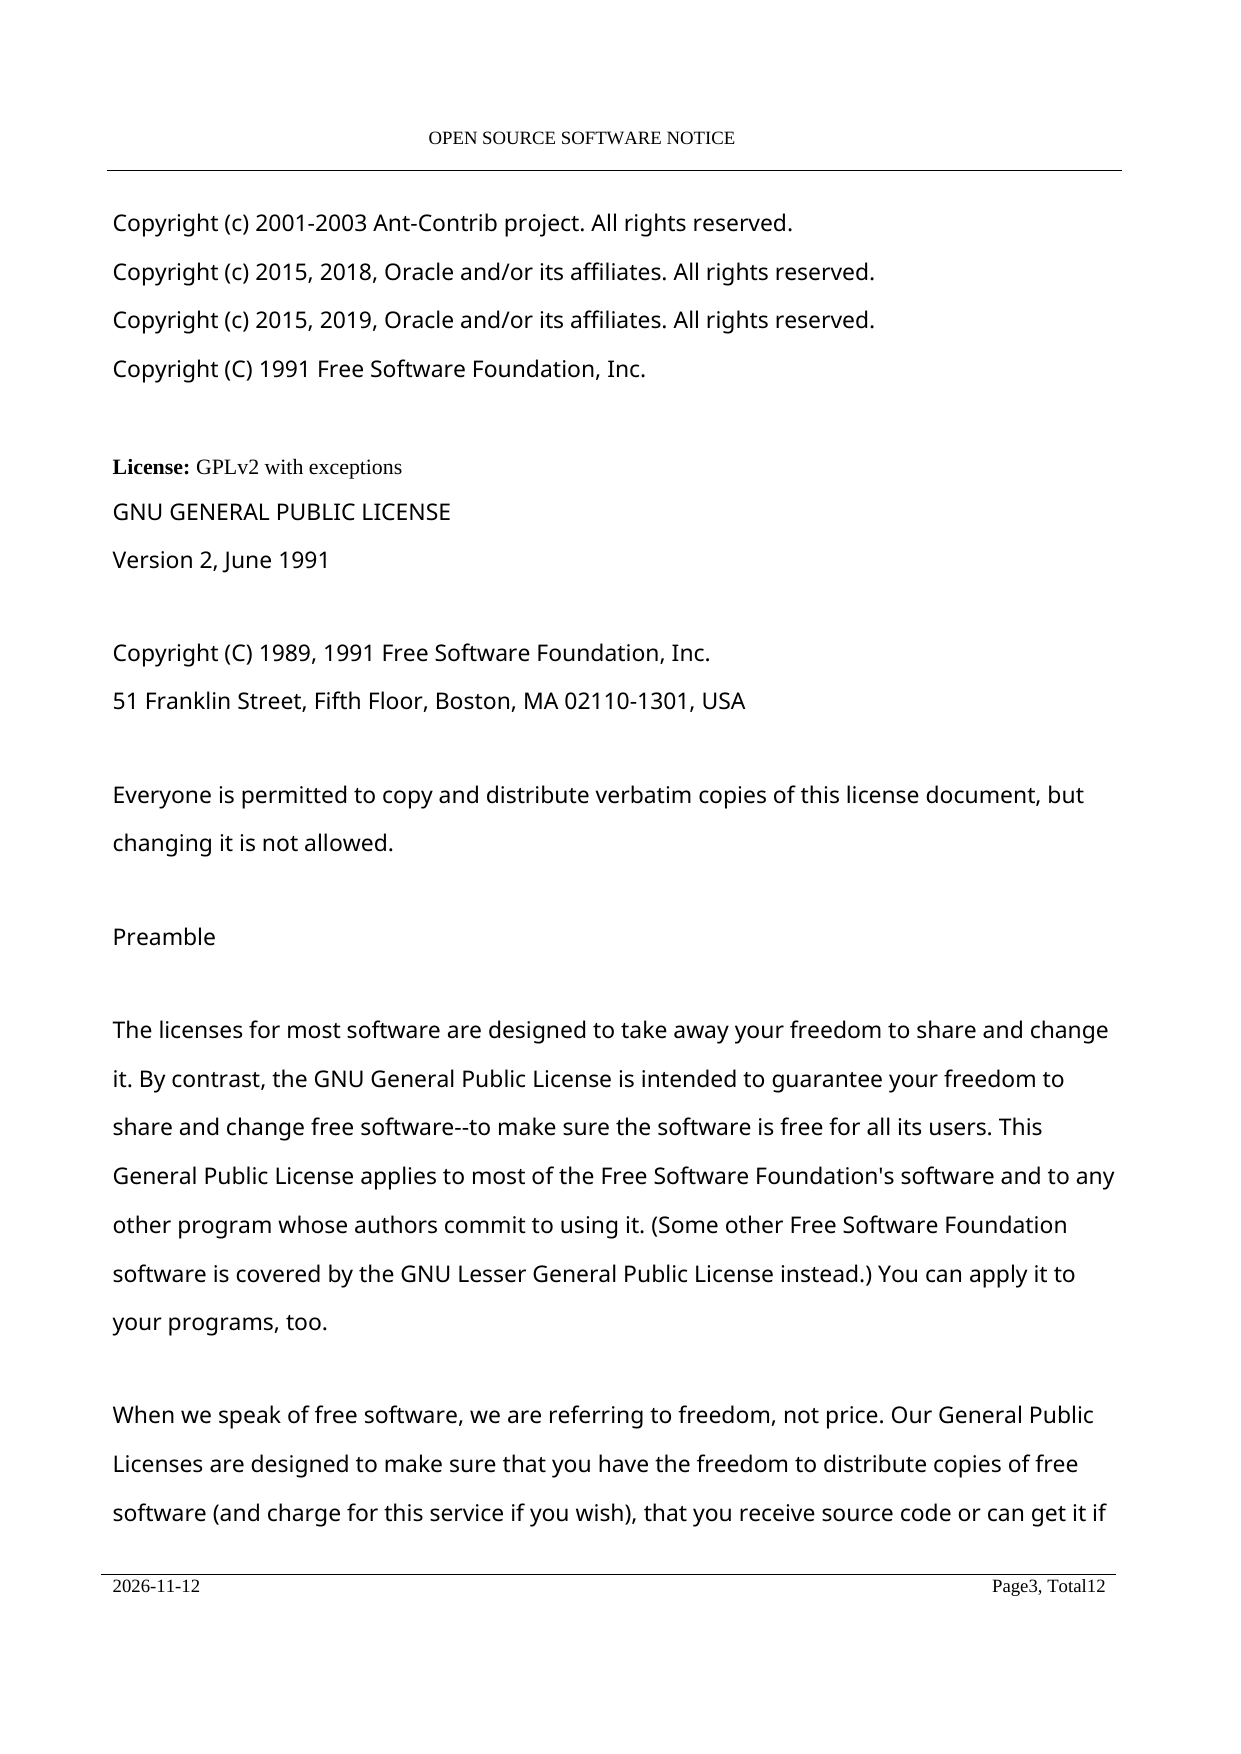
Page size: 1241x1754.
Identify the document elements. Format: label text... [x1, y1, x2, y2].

text Version 2, June 1991 [112, 543, 1128, 576]
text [112, 206, 1128, 434]
text Copyright (C) 1989, 1991 Free Software Foundation, Inc. [112, 637, 1128, 669]
text License: GPLv2 with exceptions [112, 450, 1128, 483]
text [112, 1399, 1128, 1529]
text Everyone is permitted to copy and distribute verbatim copies of this license document, but changing it is not allowed. [112, 778, 1128, 859]
text Preamble [112, 920, 1128, 952]
text 51 Franklin Street, Fifth Floor, Boston, MA 02110-1301, USA [112, 685, 1128, 717]
text The licenses for most software are designed to take away your freedom to share and change it. By contrast, the GNU General Public License is intended to guarantee your freedom to share and change free software--to make sure the software is free for all its users. This General Public License applies to most of the Free Software Foundation's software and to any other program whose authors commit to using it. (Some other Free Software Foundation software is covered by the GNU Lesser General Public License instead.) You can apply it to your programs, too. [112, 1013, 1128, 1338]
text GNU GENERAL PUBLIC LICENSE [112, 495, 1128, 528]
